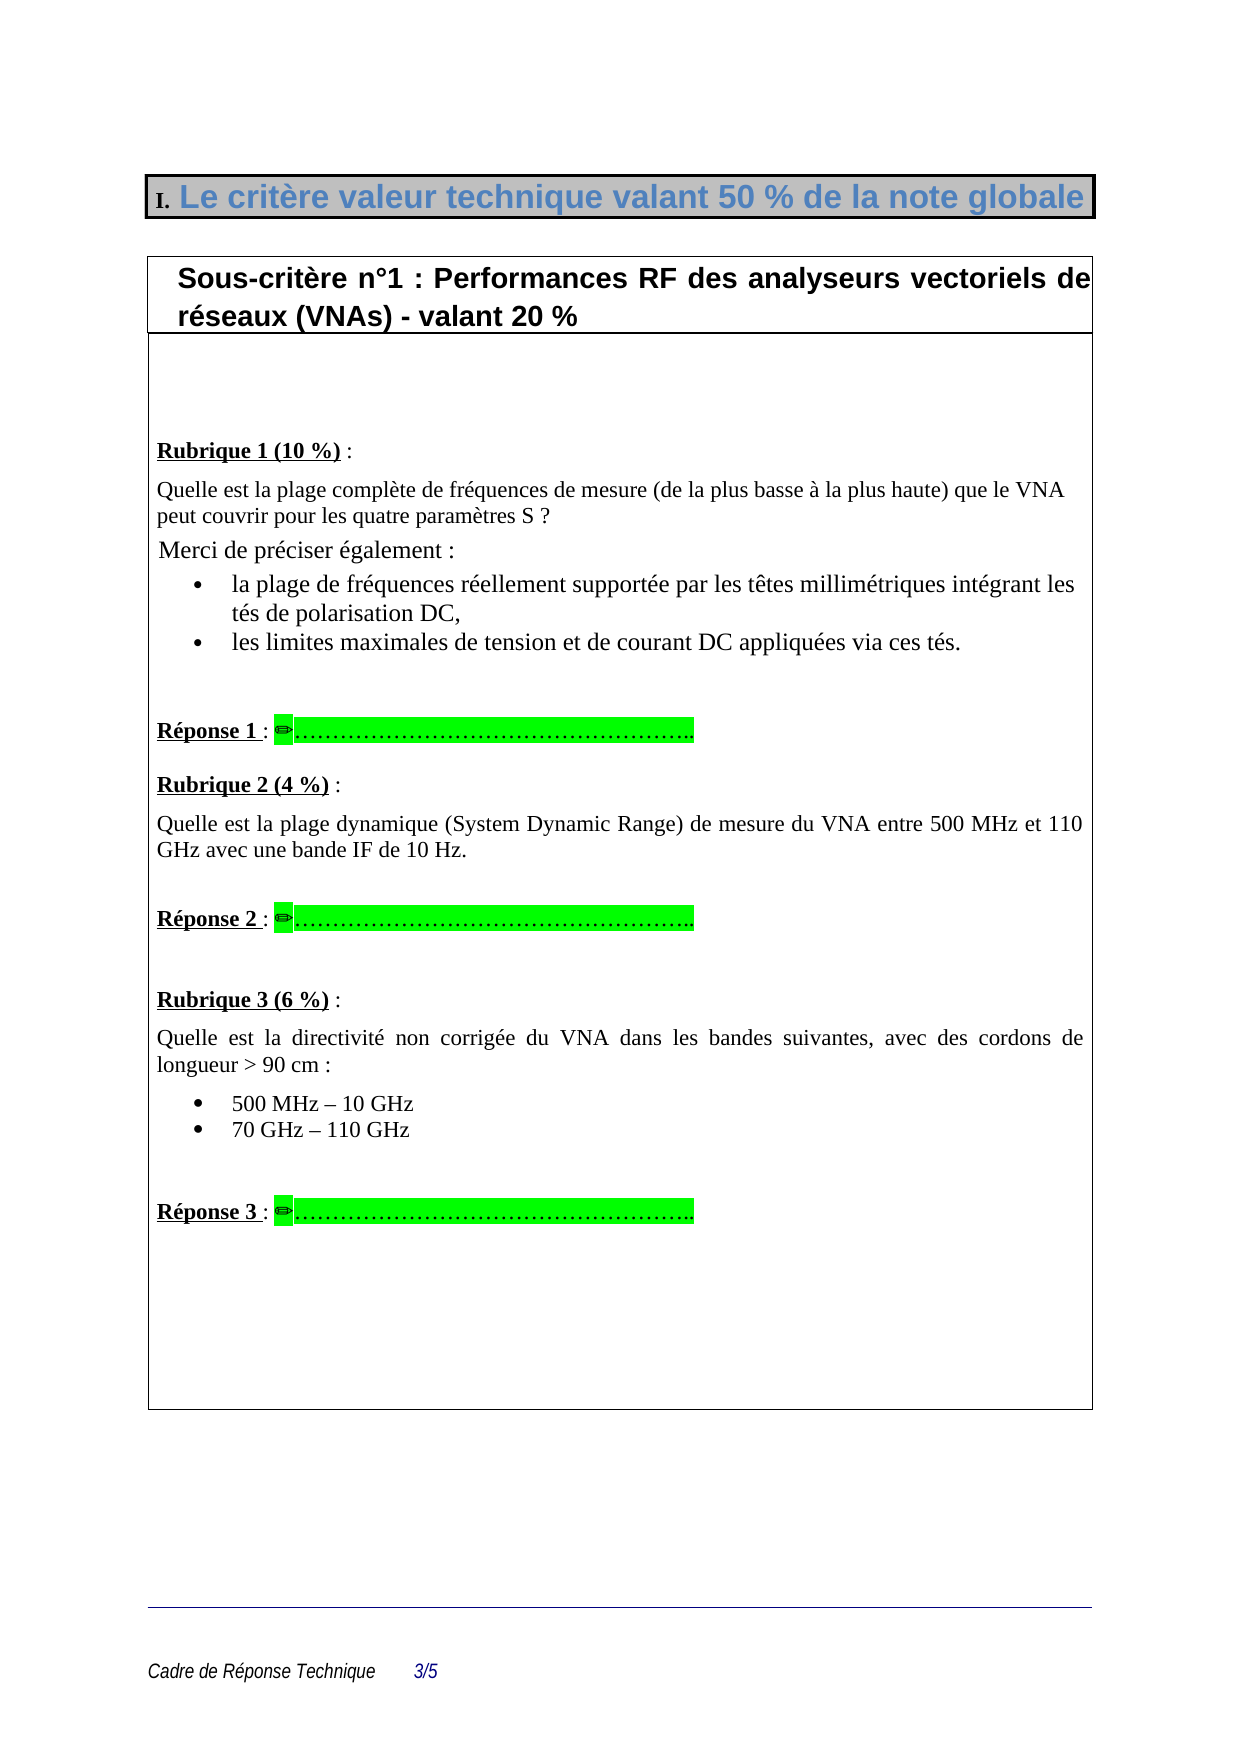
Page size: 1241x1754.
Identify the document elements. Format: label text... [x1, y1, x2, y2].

text Sous-critère n°1 : Performances RF des analyseurs vectoriels de réseaux (VNAs) - valant 20 % [148, 257, 1092, 332]
table_header Rubrique 1 (10 %) : Quelle est la plage complète de fréquences de mesure (de la plus basse à la plus haute) que le VNA peut couvrir pour les quatre paramètres S ? la plage de fréquences réellement supportée par les têtes millimétriques intégrant les tés de polarisation DC, les limites maximales de tension et de courant DC appliquées via ces tés. Réponse 1 : ✏…………………………………………….. Rubrique 2 (4 %) : Quelle est la plage dynamique (System Dynamic Range) de mesure du VNA entre 500 MHz et 110 GHz avec une bande IF de 10 Hz. Réponse 2 : ✏…………………………………………….. Rubrique 3 (6 %) : Quelle est la directivité non corrigée du VNA dans les bandes suivantes, avec des cordons de longueur > 90 cm : 500 MHz – 10 GHz 70 GHz – 110 GHz Réponse 3 : ✏…………………………………………….. [149, 334, 1092, 1408]
list Le critère valeur technique valant 50 % de la note globale [148, 177, 1092, 216]
